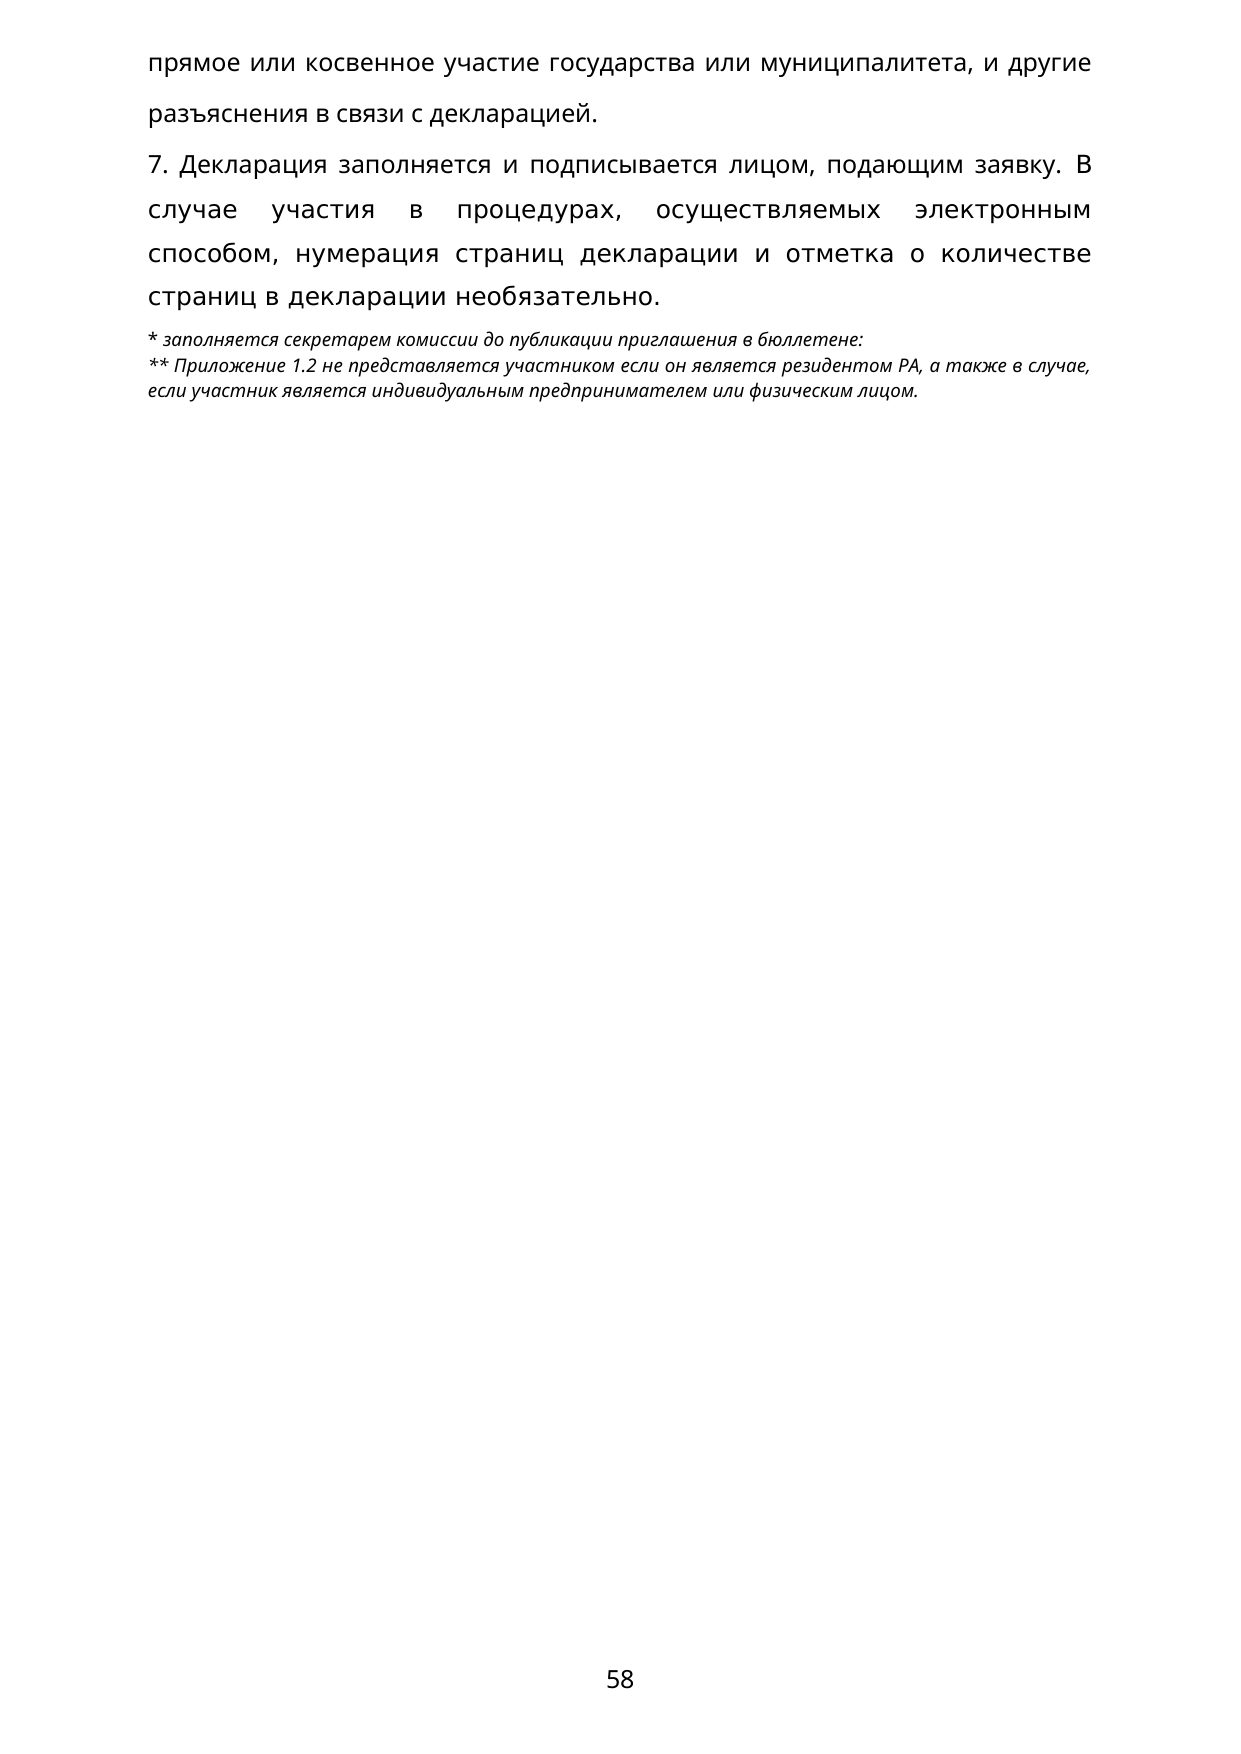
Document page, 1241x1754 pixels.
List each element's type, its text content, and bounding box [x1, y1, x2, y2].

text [148, 44, 1092, 129]
text * заполняется секретарем комиссии до публикации приглашения в бюллетене: [148, 326, 1092, 352]
text ** Приложение 1.2 не представляется участником если он является резидентом РА, а также в случае, если участник является индивидуальным предпринимателем или физическим лицом. [148, 352, 1092, 403]
text 7. Декларация заполняется и подписывается лицом, подающим заявку. В случае участия в процедурах, осуществляемых электронным способом, нумерация страниц декларации и отметка о количестве страниц в декларации необязательно. [148, 146, 1092, 312]
